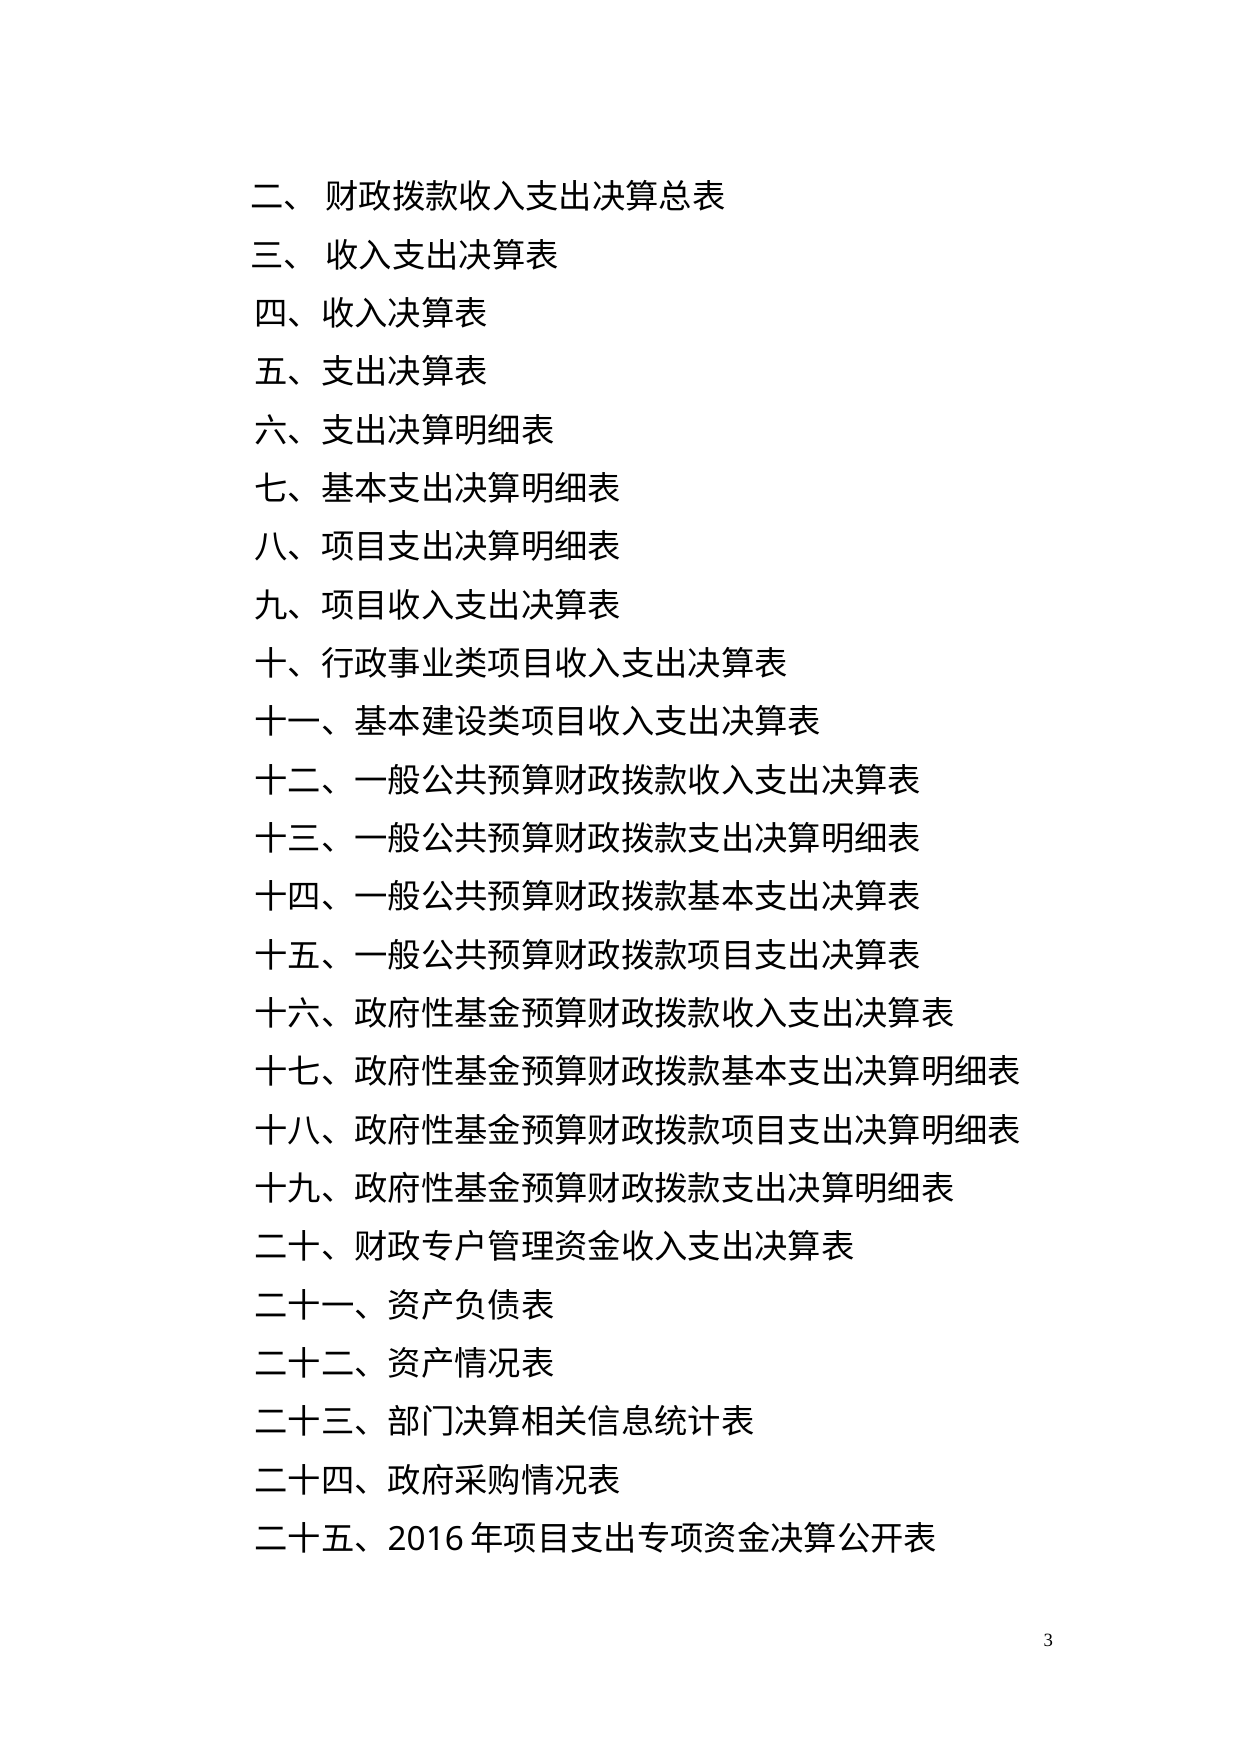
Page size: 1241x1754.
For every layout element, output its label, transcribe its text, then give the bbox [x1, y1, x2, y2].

text 六、支出决算明细表 [187, 395, 1053, 454]
text 四、收入决算表 [187, 279, 1053, 337]
text 十一、基本建设类项目收入支出决算表 [187, 687, 1053, 745]
text 十二、一般公共预算财政拨款收入支出决算表 [187, 745, 1053, 804]
text 二十四、政府采购情况表 [187, 1445, 1053, 1504]
text 二十、财政专户管理资金收入支出决算表 [187, 1212, 1053, 1270]
list 财政拨款收入支出决算总表 [250, 162, 1053, 220]
text 十三、一般公共预算财政拨款支出决算明细表 [187, 804, 1053, 862]
text 十五、一般公共预算财政拨款项目支出决算表 [187, 920, 1053, 979]
text 九、项目收入支出决算表 [187, 570, 1053, 629]
text 五、支出决算表 [187, 337, 1053, 395]
text 八、项目支出决算明细表 [187, 512, 1053, 570]
text 十四、一般公共预算财政拨款基本支出决算表 [187, 862, 1053, 920]
text 十、行政事业类项目收入支出决算表 [187, 629, 1053, 687]
text 十七、政府性基金预算财政拨款基本支出决算明细表 [187, 1037, 1053, 1095]
text 十八、政府性基金预算财政拨款项目支出决算明细表 [187, 1095, 1053, 1154]
text 十六、政府性基金预算财政拨款收入支出决算表 [187, 979, 1053, 1037]
text 七、基本支出决算明细表 [187, 454, 1053, 512]
text 二十二、资产情况表 [187, 1329, 1053, 1387]
text 十九、政府性基金预算财政拨款支出决算明细表 [187, 1154, 1053, 1212]
text 二十五、2016年项目支出专项资金决算公开表 [187, 1504, 1053, 1562]
text 二十三、部门决算相关信息统计表 [187, 1387, 1053, 1445]
list 收入支出决算表 [250, 220, 1053, 279]
text 二十一、资产负债表 [187, 1270, 1053, 1329]
